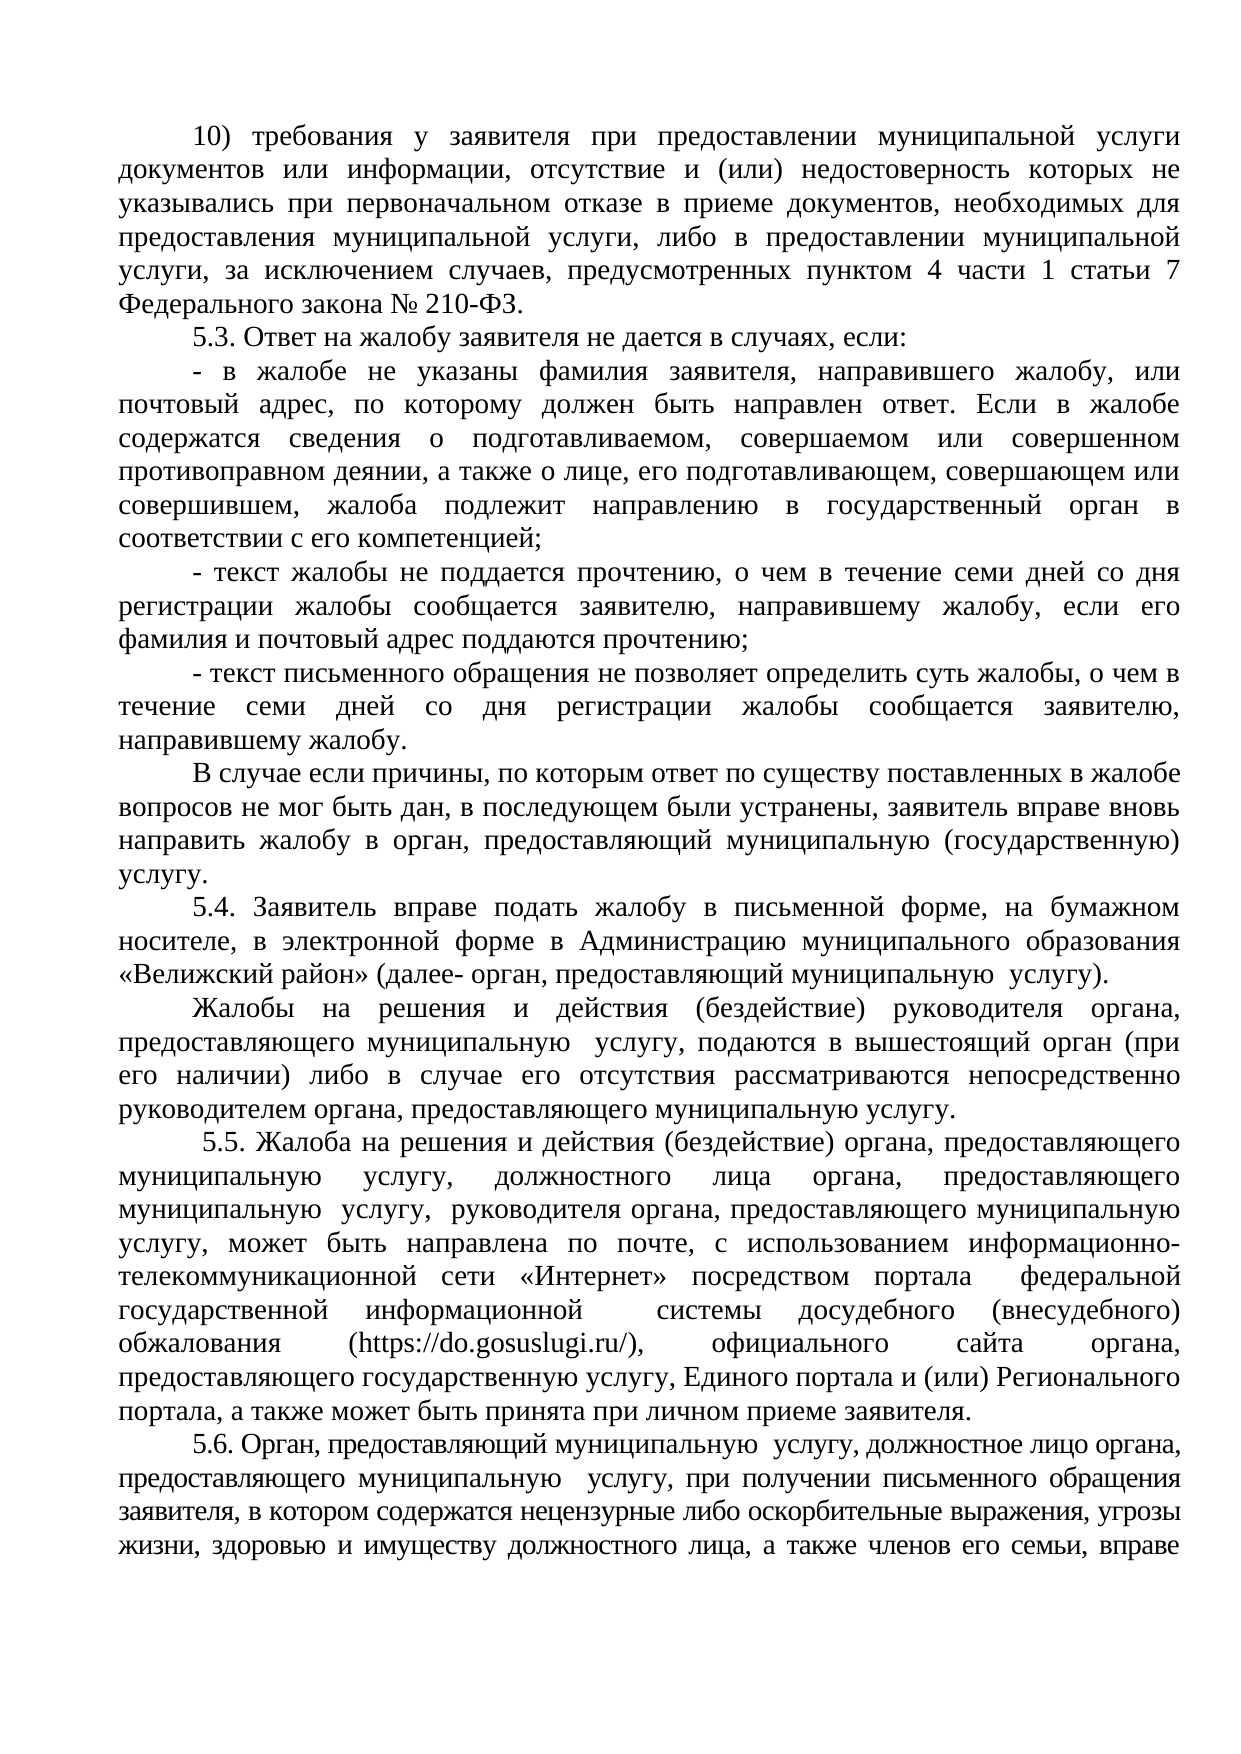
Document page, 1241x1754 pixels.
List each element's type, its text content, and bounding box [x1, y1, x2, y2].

text 5.3. Ответ на жалобу заявителя не дается в случаях, если: [118, 319, 1181, 353]
text - текст письменного обращения не позволяет определить суть жалобы, о чем в течение семи дней со дня регистрации жалобы сообщается заявителю, направившему жалобу. [118, 655, 1181, 755]
text - текст жалобы не поддается прочтению, о чем в течение семи дней со дня регистрации жалобы сообщается заявителю, направившему жалобу, если его фамилия и почтовый адрес поддаются прочтению; [118, 554, 1181, 655]
text 5.5. Жалоба на решения и действия (бездействие) органа, предоставляющего муниципальную услугу, должностного лица органа, предоставляющего муниципальную услугу, руководителя органа, предоставляющего муниципальную услугу, может быть направлена по почте, с использованием информационно-телекоммуникационной сети «Интернет» посредством портала федеральной государственной информационной системы досудебного (внесудебного) обжалования (https://do.gosuslugi.ru/), официального сайта органа, предоставляющего государственную услугу, Единого портала и (или) Регионального портала, а также может быть принята при личном приеме заявителя. [118, 1124, 1181, 1426]
text - в жалобе не указаны фамилия заявителя, направившего жалобу, или почтовый адрес, по которому должен быть направлен ответ. Если в жалобе содержатся сведения о подготавливаемом, совершаемом или совершенном противоправном деянии, а также о лице, его подготавливающем, совершающем или совершившем, жалоба подлежит направлению в государственный орган в соответствии с его компетенцией; [118, 353, 1181, 554]
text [118, 1426, 1181, 1560]
text 5.4. Заявитель вправе подать жалобу в письменной форме, на бумажном носителе, в электронной форме в Администрацию муниципального образования «Велижский район» (далее- орган, предоставляющий муниципальную услугу). [118, 889, 1181, 990]
text Жалобы на решения и действия (бездействие) руководителя органа, предоставляющего муниципальную услугу, подаются в вышестоящий орган (при его наличии) либо в случае его отсутствия рассматриваются непосредственно руководителем органа, предоставляющего муниципальную услугу. [118, 990, 1181, 1124]
text 10) требования у заявителя при предоставлении муниципальной услуги документов или информации, отсутствие и (или) недостоверность которых не указывались при первоначальном отказе в приеме документов, необходимых для предоставления муниципальной услуги, либо в предоставлении муниципальной услуги, за исключением случаев, предусмотренных пунктом 4 части 1 статьи 7 Федерального закона № 210-ФЗ. [118, 118, 1181, 319]
text В случае если причины, по которым ответ по существу поставленных в жалобе вопросов не мог быть дан, в последующем были устранены, заявитель вправе вновь направить жалобу в орган, предоставляющий муниципальную (государственную) услугу. [118, 755, 1181, 889]
